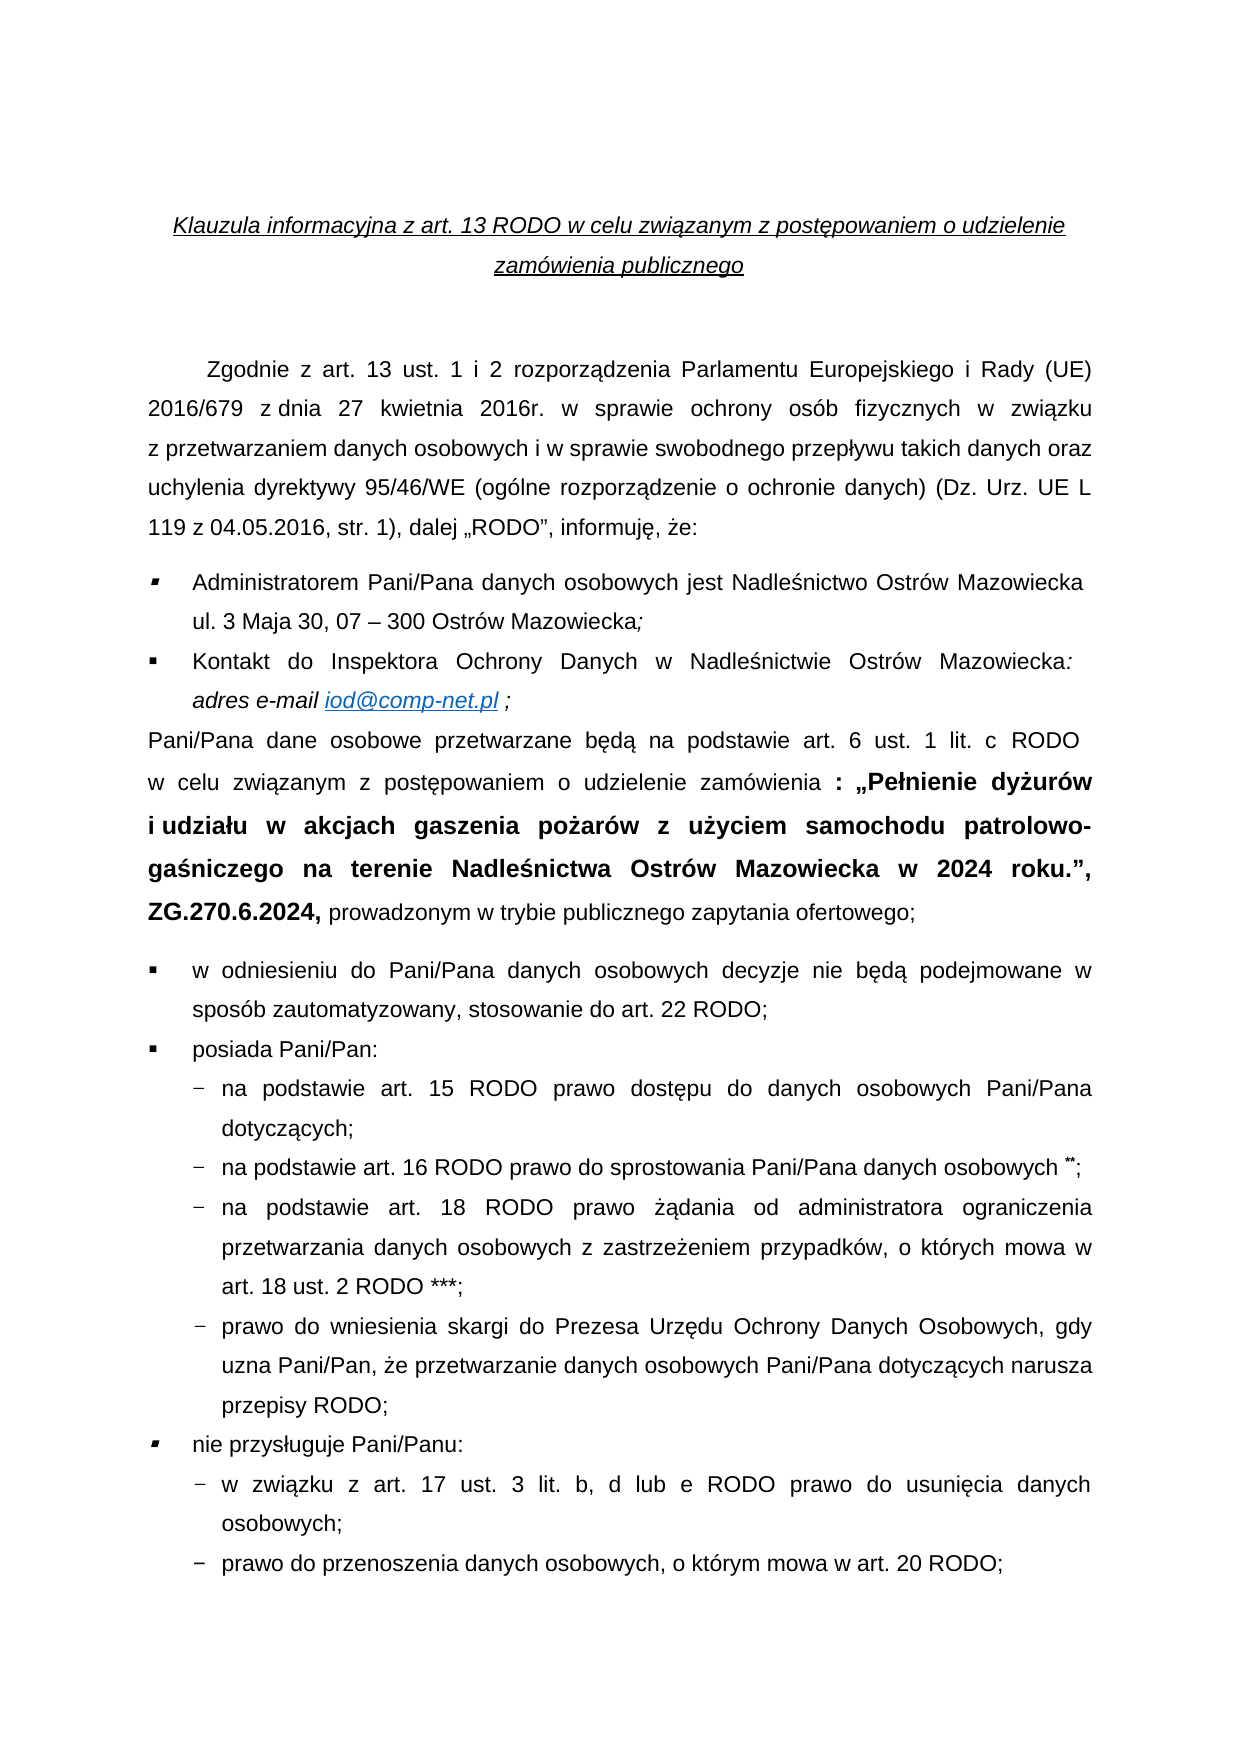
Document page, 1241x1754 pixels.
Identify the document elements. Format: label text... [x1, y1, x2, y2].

list na podstawie art. 16 RODO prawo do sprostowania Pani/Pana danych osobowych **; [192, 1154, 1093, 1181]
list posiada Pani/Pan: [148, 1036, 1093, 1062]
list Administratorem Pani/Pana danych osobowych jest Nadleśnictwo Ostrów Mazowiecka ul. 3 Maja 30, 07 – 300 Ostrów Mazowiecka; [148, 569, 1093, 634]
list prawo do wniesienia skargi do Prezesa Urzędu Ochrony Danych Osobowych, gdy uzna Pani/Pan, że przetwarzanie danych osobowych Pani/Pana dotyczących narusza przepisy RODO; [192, 1313, 1093, 1418]
text Zgodnie z art. 13 ust. 1 i 2 rozporządzenia Parlamentu Europejskiego i Rady (UE) 2016/679 z dnia 27 kwietnia 2016r. w sprawie ochrony osób fizycznych w związku z przetwarzaniem danych osobowych i w sprawie swobodnego przepływu takich danych oraz uchylenia dyrektywy 95/46/WE (ogólne rozporządzenie o ochronie danych) (Dz. Urz. UE L 119 z 04.05.2016, str. 1), dalej „RODO”, informuję, że: [148, 356, 1093, 540]
text Pani/Pana dane osobowe przetwarzane będą na podstawie art. 6 ust. 1 lit. c RODO w celu związanym z postępowaniem o udzielenie zamówienia : „Pełnienie dyżurów i udziału w akcjach gaszenia pożarów z użyciem samochodu patrolowo-gaśniczego na terenie Nadleśnictwa Ostrów Mazowiecka w 2024 roku.”, ZG.270.6.2024, prowadzonym w trybie publicznego zapytania ofertowego; [148, 727, 1093, 926]
list prawo do przenoszenia danych osobowych, o którym mowa w art. 20 RODO; [192, 1550, 1093, 1576]
list Kontakt do Inspektora Ochrony Danych w Nadleśnictwie Ostrów Mazowiecka: adres e-mail iod@comp-net.pl ; [148, 648, 1093, 713]
list w związku z art. 17 ust. 3 lit. b, d lub e RODO prawo do usunięcia danych osobowych; [192, 1471, 1093, 1537]
text Klauzula informacyjna z art. 13 RODO w celu związanym z postępowaniem o udzielenie zamówienia publicznego [148, 212, 1093, 278]
list nie przysługuje Pani/Panu: [148, 1431, 1093, 1457]
list na podstawie art. 15 RODO prawo dostępu do danych osobowych Pani/Pana dotyczących; [192, 1075, 1093, 1141]
list na podstawie art. 18 RODO prawo żądania od administratora ograniczenia przetwarzania danych osobowych z zastrzeżeniem przypadków, o których mowa w art. 18 ust. 2 RODO ***; [192, 1194, 1093, 1299]
list w odniesieniu do Pani/Pana danych osobowych decyzje nie będą podejmowane w sposób zautomatyzowany, stosowanie do art. 22 RODO; [148, 957, 1093, 1023]
